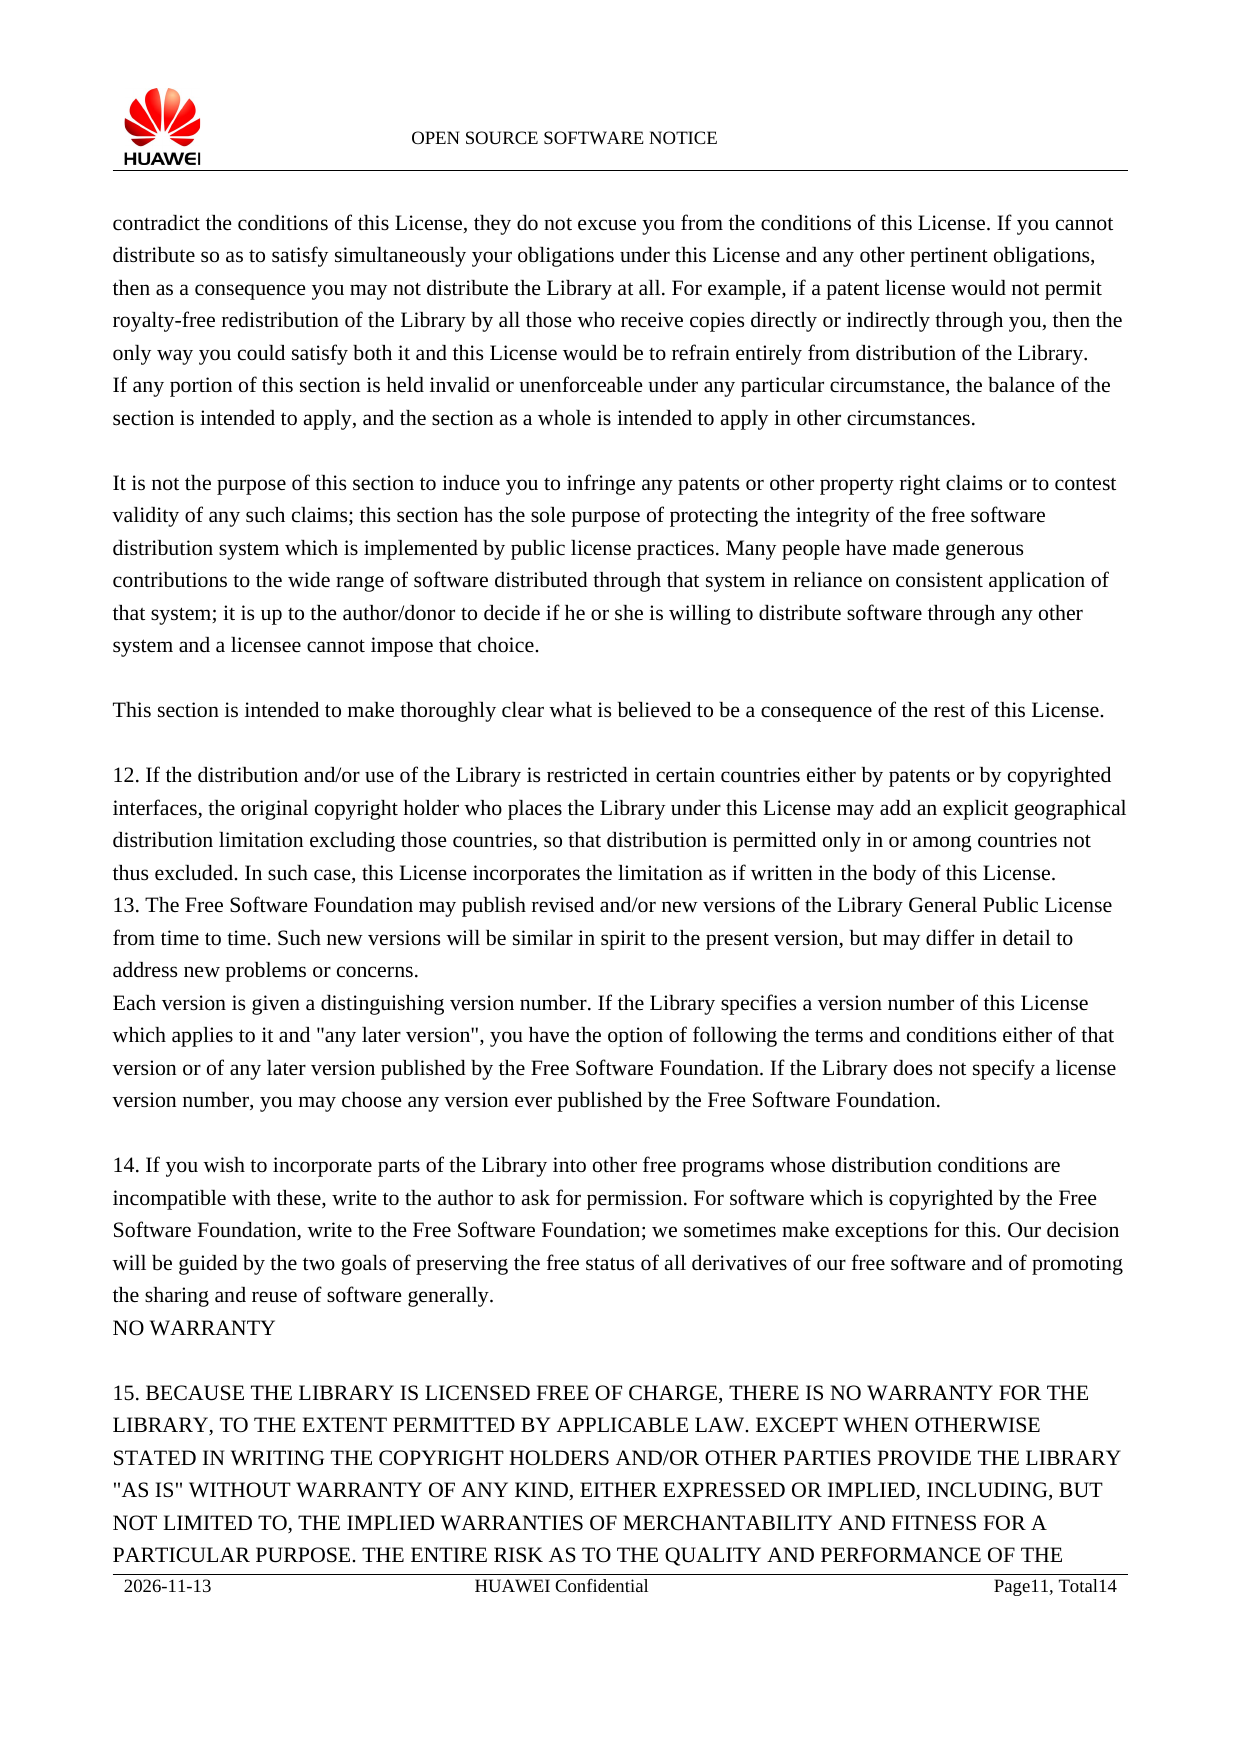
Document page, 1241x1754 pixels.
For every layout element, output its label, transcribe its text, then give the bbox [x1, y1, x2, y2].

picture [124, 88, 201, 165]
